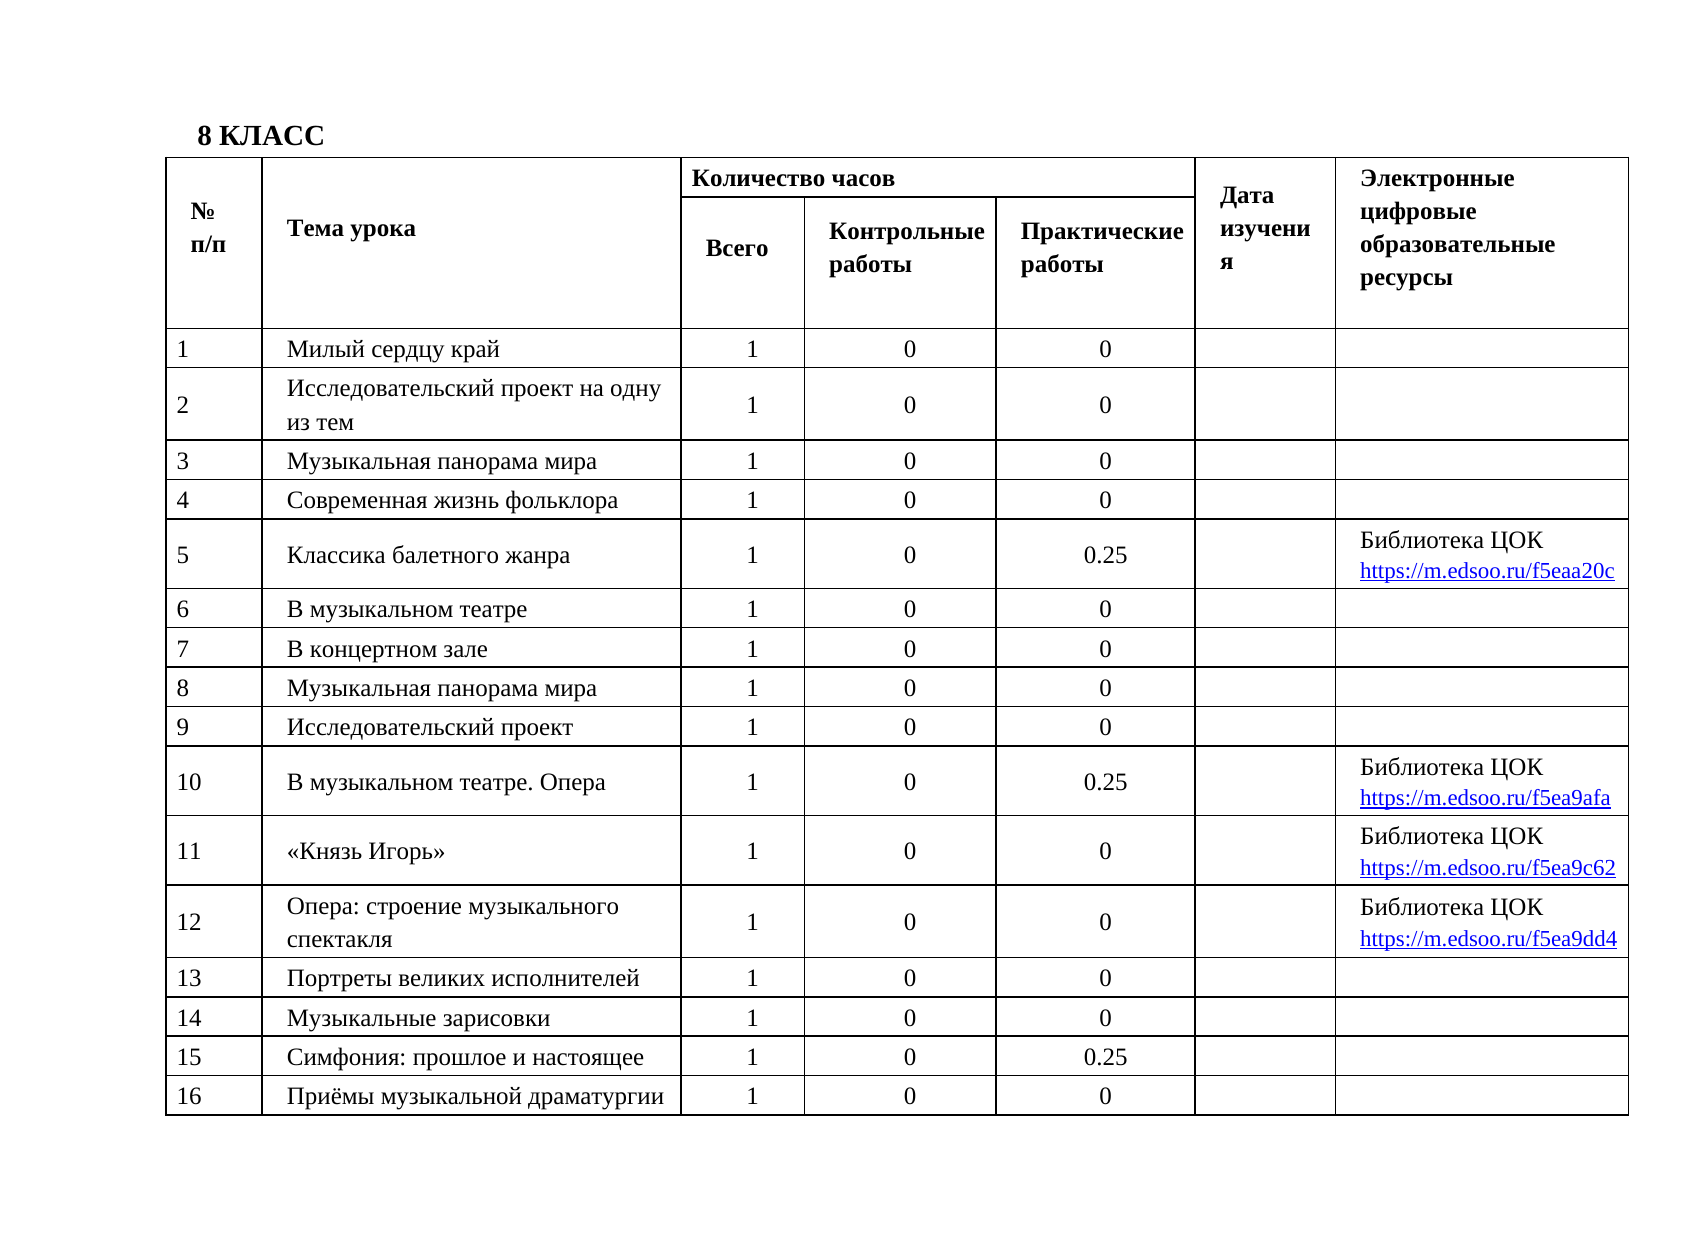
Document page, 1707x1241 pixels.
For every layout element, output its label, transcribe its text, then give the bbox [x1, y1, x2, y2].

table_cell 0 [805, 520, 995, 587]
table_cell [1196, 520, 1335, 587]
text 8 КЛАСС [190, 118, 1618, 152]
table_cell [1196, 747, 1335, 814]
table_cell 0 [805, 816, 995, 884]
table_cell 2 [167, 368, 261, 439]
table_cell [1196, 998, 1335, 1035]
table_cell 11 [167, 816, 261, 884]
table_cell 0.25 [997, 1037, 1194, 1075]
table_cell 0 [997, 958, 1194, 996]
table_header № п/п [167, 158, 261, 327]
table_cell 15 [167, 1037, 261, 1075]
table_cell 1 [682, 1037, 804, 1075]
table_cell 7 [167, 628, 261, 666]
table_cell 0 [997, 886, 1194, 957]
table_cell 0 [997, 480, 1194, 518]
table_cell «Князь Игорь» [263, 816, 680, 884]
table_cell 0 [997, 816, 1194, 884]
table_cell [1196, 816, 1335, 884]
table_cell В музыкальном театре [263, 589, 680, 627]
table_cell [1196, 368, 1335, 439]
table_cell [1336, 707, 1628, 745]
table_cell 0 [997, 329, 1194, 367]
table_cell Всего [682, 198, 804, 327]
table_cell 0 [805, 886, 995, 957]
table_cell 1 [682, 368, 804, 439]
table_cell 1 [682, 747, 804, 814]
table_cell 0 [805, 368, 995, 439]
table_cell 0 [997, 368, 1194, 439]
table_cell [1196, 707, 1335, 745]
table_cell 1 [682, 958, 804, 996]
table_cell [1336, 441, 1628, 478]
table_header Количество часов [682, 158, 1194, 196]
table_cell 9 [167, 707, 261, 745]
table_cell Музыкальная панорама мира [263, 668, 680, 706]
table_cell 10 [167, 747, 261, 814]
table_cell Музыкальная панорама мира [263, 441, 680, 478]
table_cell [1196, 668, 1335, 706]
table_cell Библиотека ЦОК https://m.edsoo.ru/f5ea9dd4 [1336, 886, 1628, 957]
table_cell Библиотека ЦОК https://m.edsoo.ru/f5ea9afa [1336, 747, 1628, 814]
table_cell Современная жизнь фольклора [263, 480, 680, 518]
table_cell 0 [805, 1076, 995, 1114]
table_cell 0 [997, 441, 1194, 478]
table_cell 0 [805, 958, 995, 996]
table_cell 0 [997, 1076, 1194, 1114]
table_cell 0 [805, 747, 995, 814]
table_cell Милый сердцу край [263, 329, 680, 367]
table_cell [1336, 1037, 1628, 1075]
table_cell [1336, 329, 1628, 367]
table_cell В концертном зале [263, 628, 680, 666]
table_cell 4 [167, 480, 261, 518]
table_cell Приёмы музыкальной драматургии [263, 1076, 680, 1114]
table_cell [1196, 1037, 1335, 1075]
table_cell 1 [682, 589, 804, 627]
table_cell В музыкальном театре. Опера [263, 747, 680, 814]
table_cell 0 [997, 998, 1194, 1035]
table_cell 0 [805, 628, 995, 666]
table_cell 12 [167, 886, 261, 957]
table_cell 1 [682, 668, 804, 706]
table_cell 8 [167, 668, 261, 706]
table_cell [1196, 441, 1335, 478]
table_cell 13 [167, 958, 261, 996]
table_cell 5 [167, 520, 261, 587]
table_cell 1 [167, 329, 261, 367]
table_cell [1336, 480, 1628, 518]
table_cell [1336, 998, 1628, 1035]
table_cell 0 [997, 628, 1194, 666]
table_cell [1196, 589, 1335, 627]
table_cell [1196, 958, 1335, 996]
table_cell 6 [167, 589, 261, 627]
table_cell 3 [167, 441, 261, 478]
table_cell [1336, 589, 1628, 627]
table_cell [1196, 329, 1335, 367]
table_cell 0.25 [997, 747, 1194, 814]
table_cell Исследовательский проект на одну из тем [263, 368, 680, 439]
table_cell 1 [682, 886, 804, 957]
table_cell Библиотека ЦОК https://m.edsoo.ru/f5ea9c62 [1336, 816, 1628, 884]
table_cell 0 [805, 441, 995, 478]
table_cell 0 [997, 707, 1194, 745]
table_cell 1 [682, 707, 804, 745]
table_cell [1336, 668, 1628, 706]
table_header Дата изучения [1196, 158, 1335, 327]
table_cell Исследовательский проект [263, 707, 680, 745]
table_cell Опера: строение музыкального спектакля [263, 886, 680, 957]
table_cell Библиотека ЦОК https://m.edsoo.ru/f5eaa20c [1336, 520, 1628, 587]
table_cell 0 [805, 329, 995, 367]
table_cell 0 [997, 668, 1194, 706]
table_cell 14 [167, 998, 261, 1035]
table_cell 0 [805, 1037, 995, 1075]
table_cell [1196, 480, 1335, 518]
table_cell Портреты великих исполнителей [263, 958, 680, 996]
table_cell Классика балетного жанра [263, 520, 680, 587]
table_cell 0 [805, 668, 995, 706]
table_cell Контрольные работы [805, 198, 995, 327]
table_cell [1336, 958, 1628, 996]
table_cell [1196, 1076, 1335, 1114]
table_cell Симфония: прошлое и настоящее [263, 1037, 680, 1075]
table_cell 16 [167, 1076, 261, 1114]
table_cell 0 [805, 998, 995, 1035]
table_cell [1336, 628, 1628, 666]
table_cell 0 [805, 589, 995, 627]
table_cell 0 [997, 589, 1194, 627]
table_cell 1 [682, 480, 804, 518]
table_cell [1336, 1076, 1628, 1114]
table_cell 1 [682, 329, 804, 367]
table_cell 1 [682, 628, 804, 666]
table_cell 0 [805, 707, 995, 745]
table_cell Музыкальные зарисовки [263, 998, 680, 1035]
table_header Тема урока [263, 158, 680, 327]
table_cell 0 [805, 480, 995, 518]
table_cell 0.25 [997, 520, 1194, 587]
table_cell [1196, 886, 1335, 957]
table_header Электронные цифровые образовательные ресурсы [1336, 158, 1628, 327]
table_cell 1 [682, 998, 804, 1035]
table_cell 1 [682, 816, 804, 884]
table_cell Практические работы [997, 198, 1194, 327]
table_cell [1196, 628, 1335, 666]
table_cell 1 [682, 520, 804, 587]
table_cell [1336, 368, 1628, 439]
table_cell 1 [682, 1076, 804, 1114]
table_cell 1 [682, 441, 804, 478]
